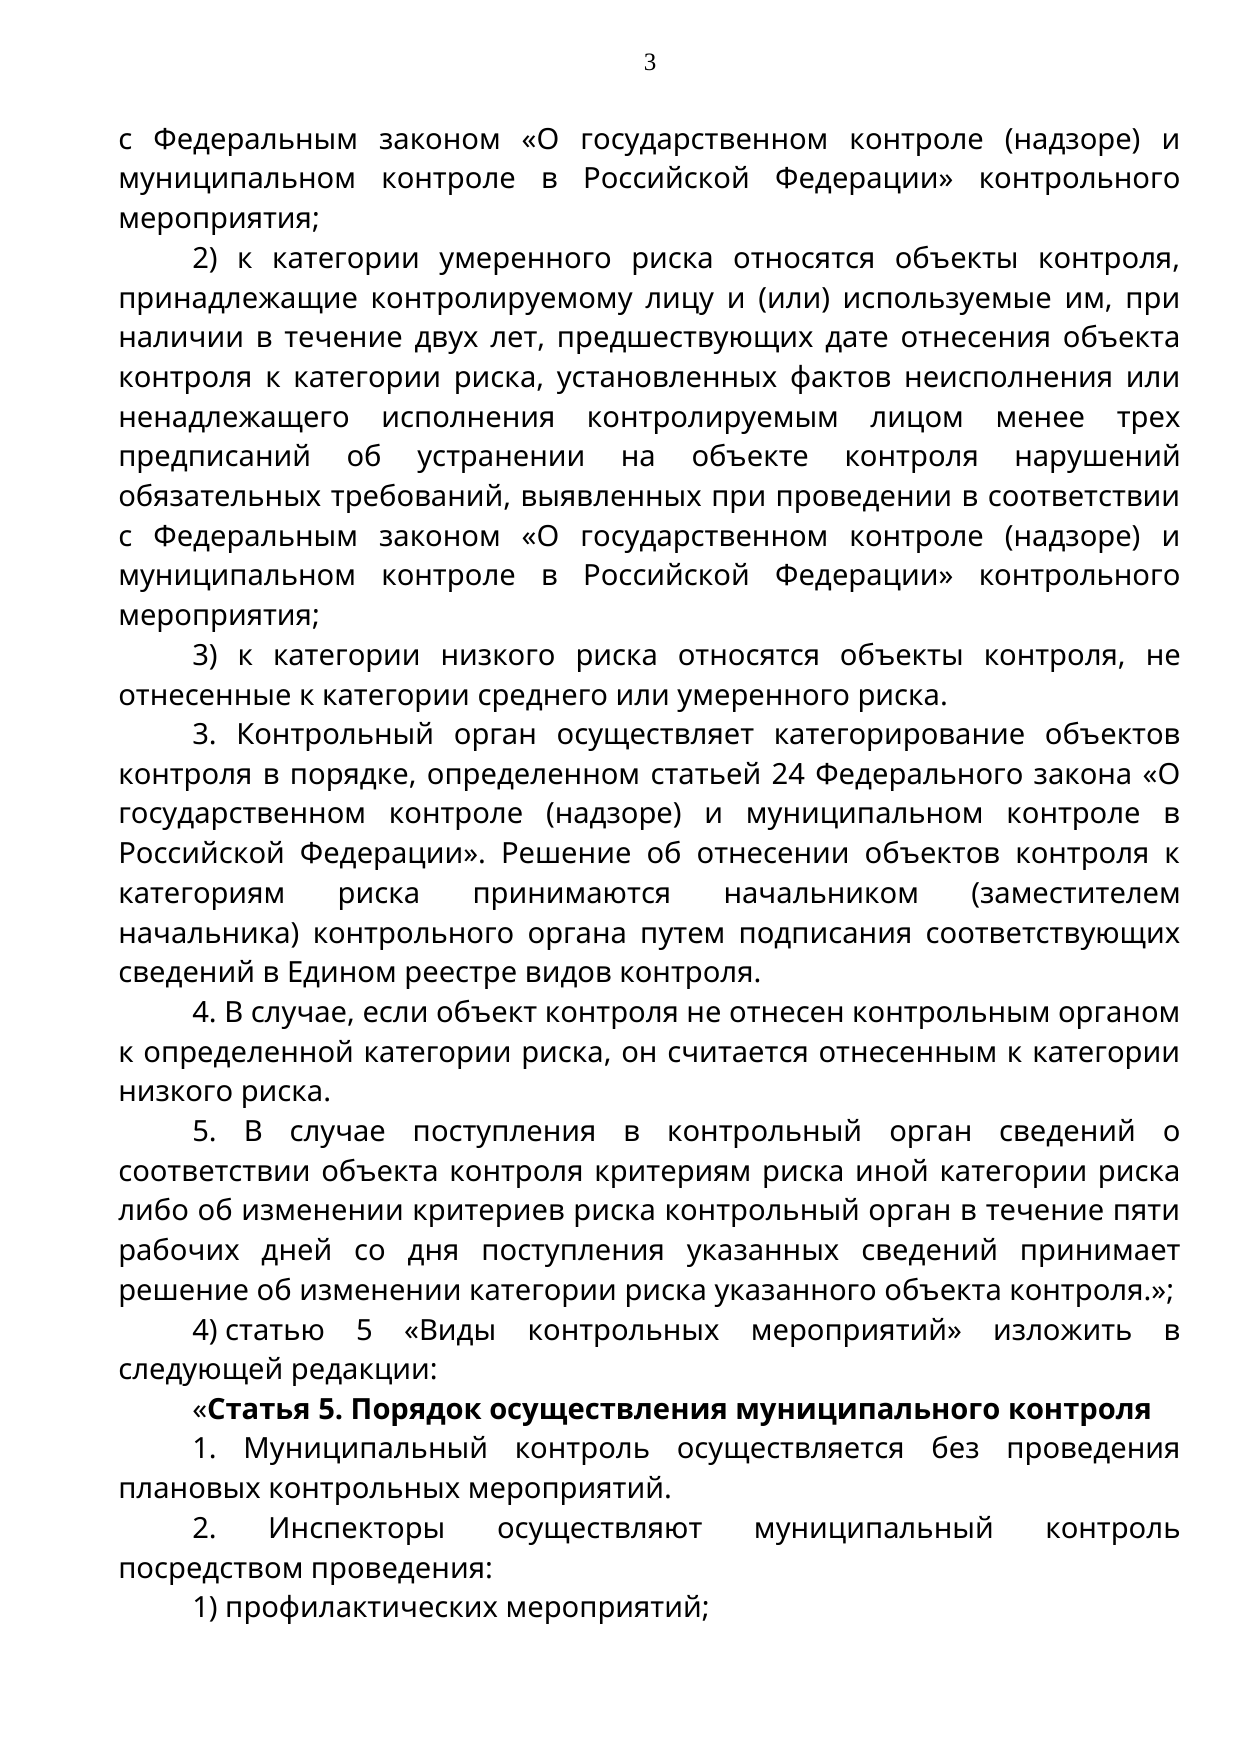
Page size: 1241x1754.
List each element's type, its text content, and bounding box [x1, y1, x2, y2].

text 1) профилактических мероприятий; [118, 1587, 1181, 1626]
text 1. Муниципальный контроль осуществляется без проведения плановых контрольных мероприятий. [118, 1428, 1181, 1507]
list статью 5 «Виды контрольных мероприятий» изложить в следующей редакции: [118, 1309, 1181, 1388]
list «Статья 5. Порядок осуществления муниципального контроля [118, 1388, 1181, 1428]
list 3) к категории низкого риска относятся объекты контроля, не отнесенные к категории среднего или умеренного риска. [118, 634, 1181, 713]
list 5. В случае поступления в контрольный орган сведений о соответствии объекта контроля критериям риска иной категории риска либо об изменении критериев риска контрольный орган в течение пяти рабочих дней со дня поступления указанных сведений принимает решение об изменении категории риска указанного объекта контроля.»; [118, 1110, 1181, 1309]
text 2. Инспекторы осуществляют муниципальный контроль посредством проведения: [118, 1507, 1181, 1587]
list 2) к категории умеренного риска относятся объекты контроля, принадлежащие контролируемому лицу и (или) используемые им, при наличии в течение двух лет, предшествующих дате отнесения объекта контроля к категории риска, установленных фактов неисполнения или ненадлежащего исполнения контролируемым лицом менее трех предписаний об устранении на объекте контроля нарушений обязательных требований, выявленных при проведении в соответствии с Федеральным законом «О государственном контроле (надзоре) и муниципальном контроле в Российской Федерации» контрольного мероприятия; [118, 237, 1181, 634]
list 4. В случае, если объект контроля не отнесен контрольным органом к определенной категории риска, он считается отнесенным к категории низкого риска. [118, 991, 1181, 1110]
list 3. Контрольный орган осуществляет категорирование объектов контроля в порядке, определенном статьей 24 Федерального закона «О государственном контроле (надзоре) и муниципальном контроле в Российской Федерации». Решение об отнесении объектов контроля к категориям риска принимаются начальником (заместителем начальника) контрольного органа путем подписания соответствующих сведений в Едином реестре видов контроля. [118, 713, 1181, 991]
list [118, 118, 1181, 237]
